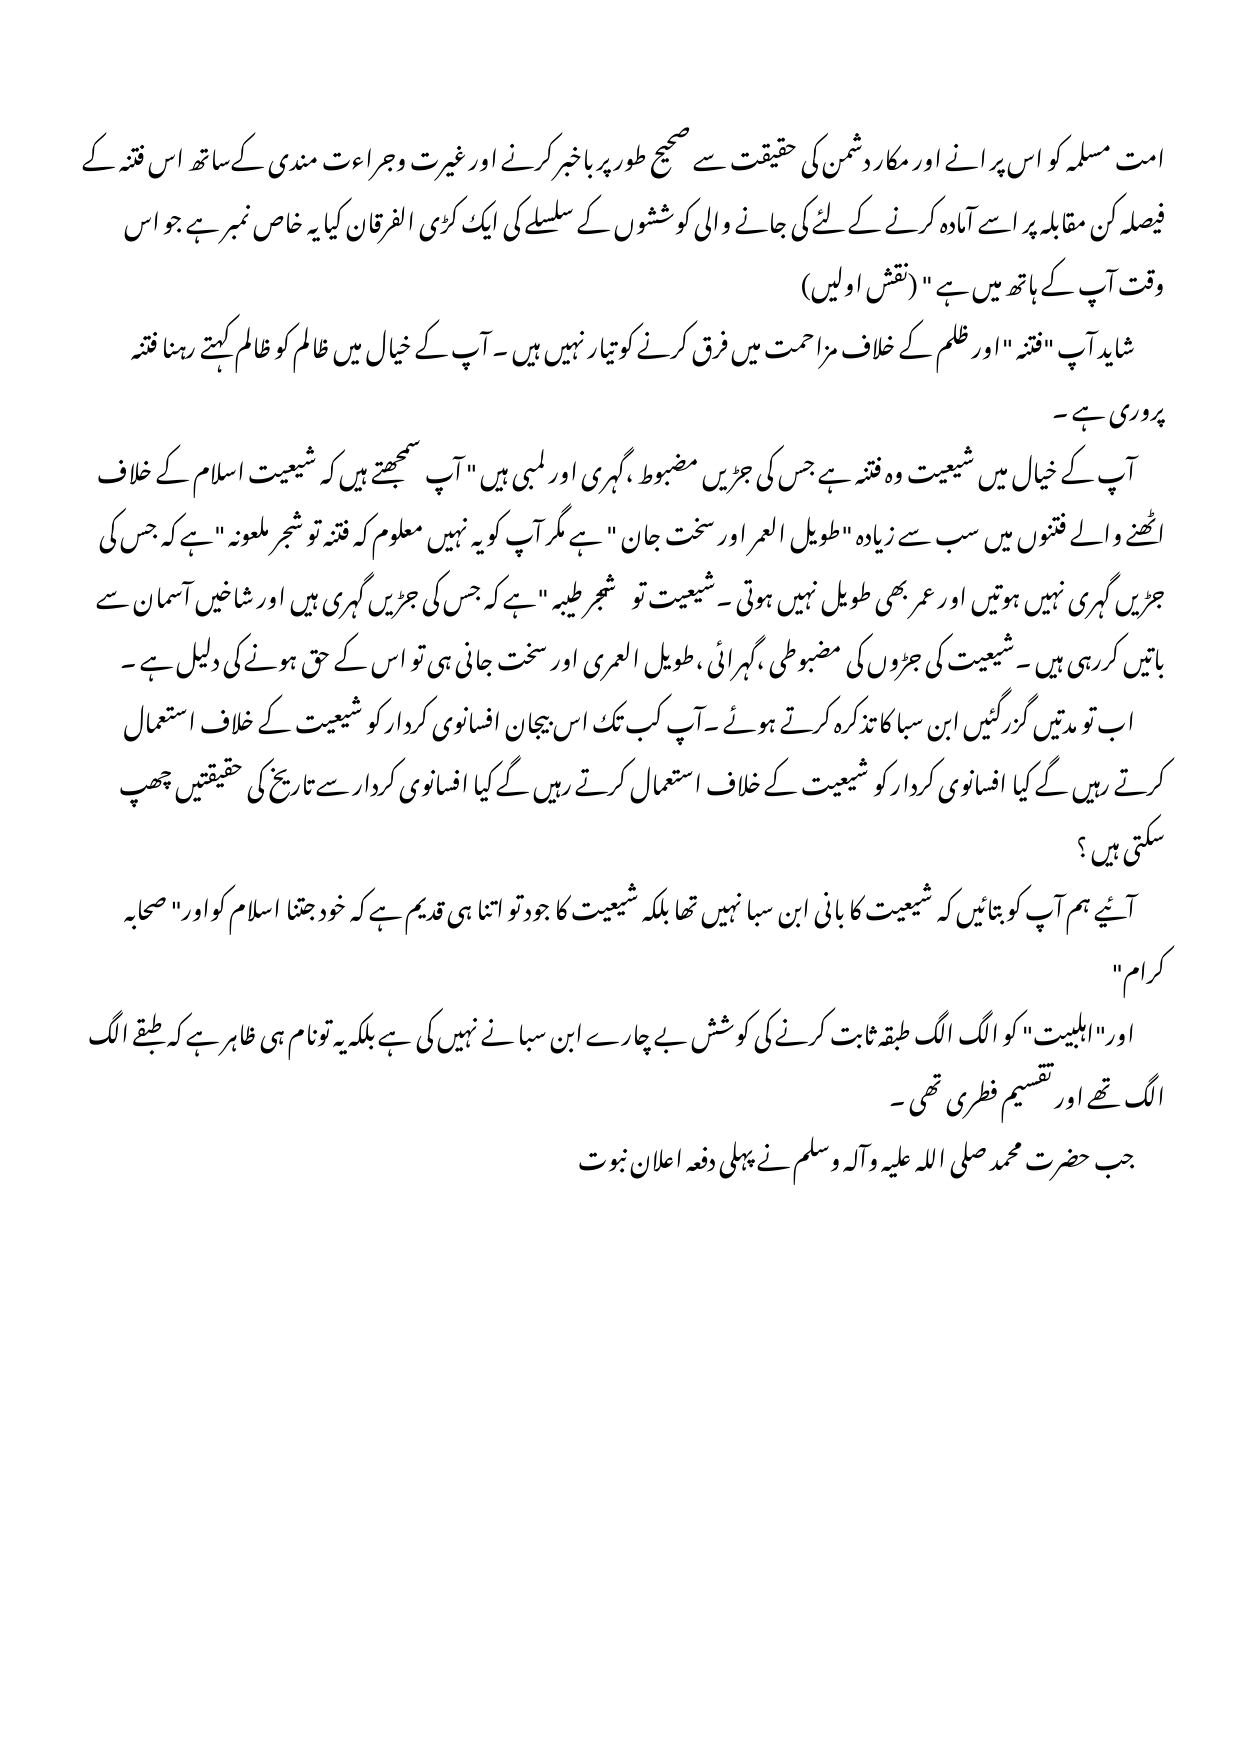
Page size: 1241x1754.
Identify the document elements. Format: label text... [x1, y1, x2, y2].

text اب تو مدتیں گزرگئیں ابن سبا کا تذکرہ کرتے ہوئے ۔آپ کب تک اس بیجان افسانوی کردار کو شیعیت کے خلاف استعمال کرتے رہیں گے کیا افسانوی کردار کو شیعیت کے خلاف استعمال کرتے رہیں گے کیا افسانوی کردار سے تاریخ کی حقیقتیں چھپ سکتی ہیں ؟ [75, 685, 1165, 873]
text آپ کے خیال میں شیعیت وہ فتنہ ہے جس کی جڑیں مضبوط ،گہری اور لمبی ہیں " آپ سمجھتے ہیں کہ شیعیت اسلام کے خلاف اٹھنے والے فتنوں میں سب سے زیادہ "طویل العمر اور سخت جان " ہے مگر آپ کو یہ نہیں معلوم کہ فتنہ تو شجر ملعونہ "ہے کہ جس کی جڑیں گہری نہیں ہوتیں اور عمر بھی طویل نہیں ہوتی ۔شیعیت تو "شجر طیبہ "ہے کہ جس کی جڑیں گہری ہیں اور شاخیں آسمان سے باتیں کررہی ہیں ۔شیعیت کی جڑوں کی مضبوطی ،گہرائی ،طویل العمری اور سخت جانی ہی تو اس کے حق ہونے کی دلیل ہے ۔ [75, 435, 1165, 685]
text اور"اہلبیت" کو الگ الگ طبقہ ثابت کرنے کی کوشش بے چارے ابن سبا نے نہیں کی ہے بلکہ یہ تونام ہی ظاہر ہے کہ طبقے الگ الگ تھے اور تقسیم فطری تھی ۔ [75, 998, 1165, 1123]
text آئیے ہم آپ کو بتائیں کہ شیعیت کا بانی ابن سبا نہیں تھا بلکہ شیعیت کا جود تو اتنا ہی قدیم ہے کہ خود جتنا اسلام کواور" صحابہ کرام" [75, 873, 1165, 998]
text جب حضرت محمد صلی اللہ علیہ وآلہ وسلم نے پہلی دفعہ اعلان نبوت [75, 1123, 1165, 1185]
text امت مسلمہ کو اس پر انے اور مکار دشمن کی حقیقت سے صحیح طور پر باخبر کرنے اور غیرت وجراءت مندی کےساتھ اس فتنہ کے فیصلہ کن مقابلہ پر اسے آمادہ کرنے کے لئے کی جانے والی کوششوں کے سلسلے کی ایک کڑی الفرقان کیا یہ خاص نمبر ہے جو اس وقت آپ کے ہاتھ میں ہے " (نقش اولیں) [75, 94, 1165, 310]
text شاید آپ "فتنہ "اور ظلم کے خلاف مزاحمت میں فرق کرنے کو تیار نہیں ہیں ۔ آپ کے خیال میں ظالم کو ظالم کہتے رہنا فتنہ پروری ہے ۔ [75, 310, 1165, 435]
